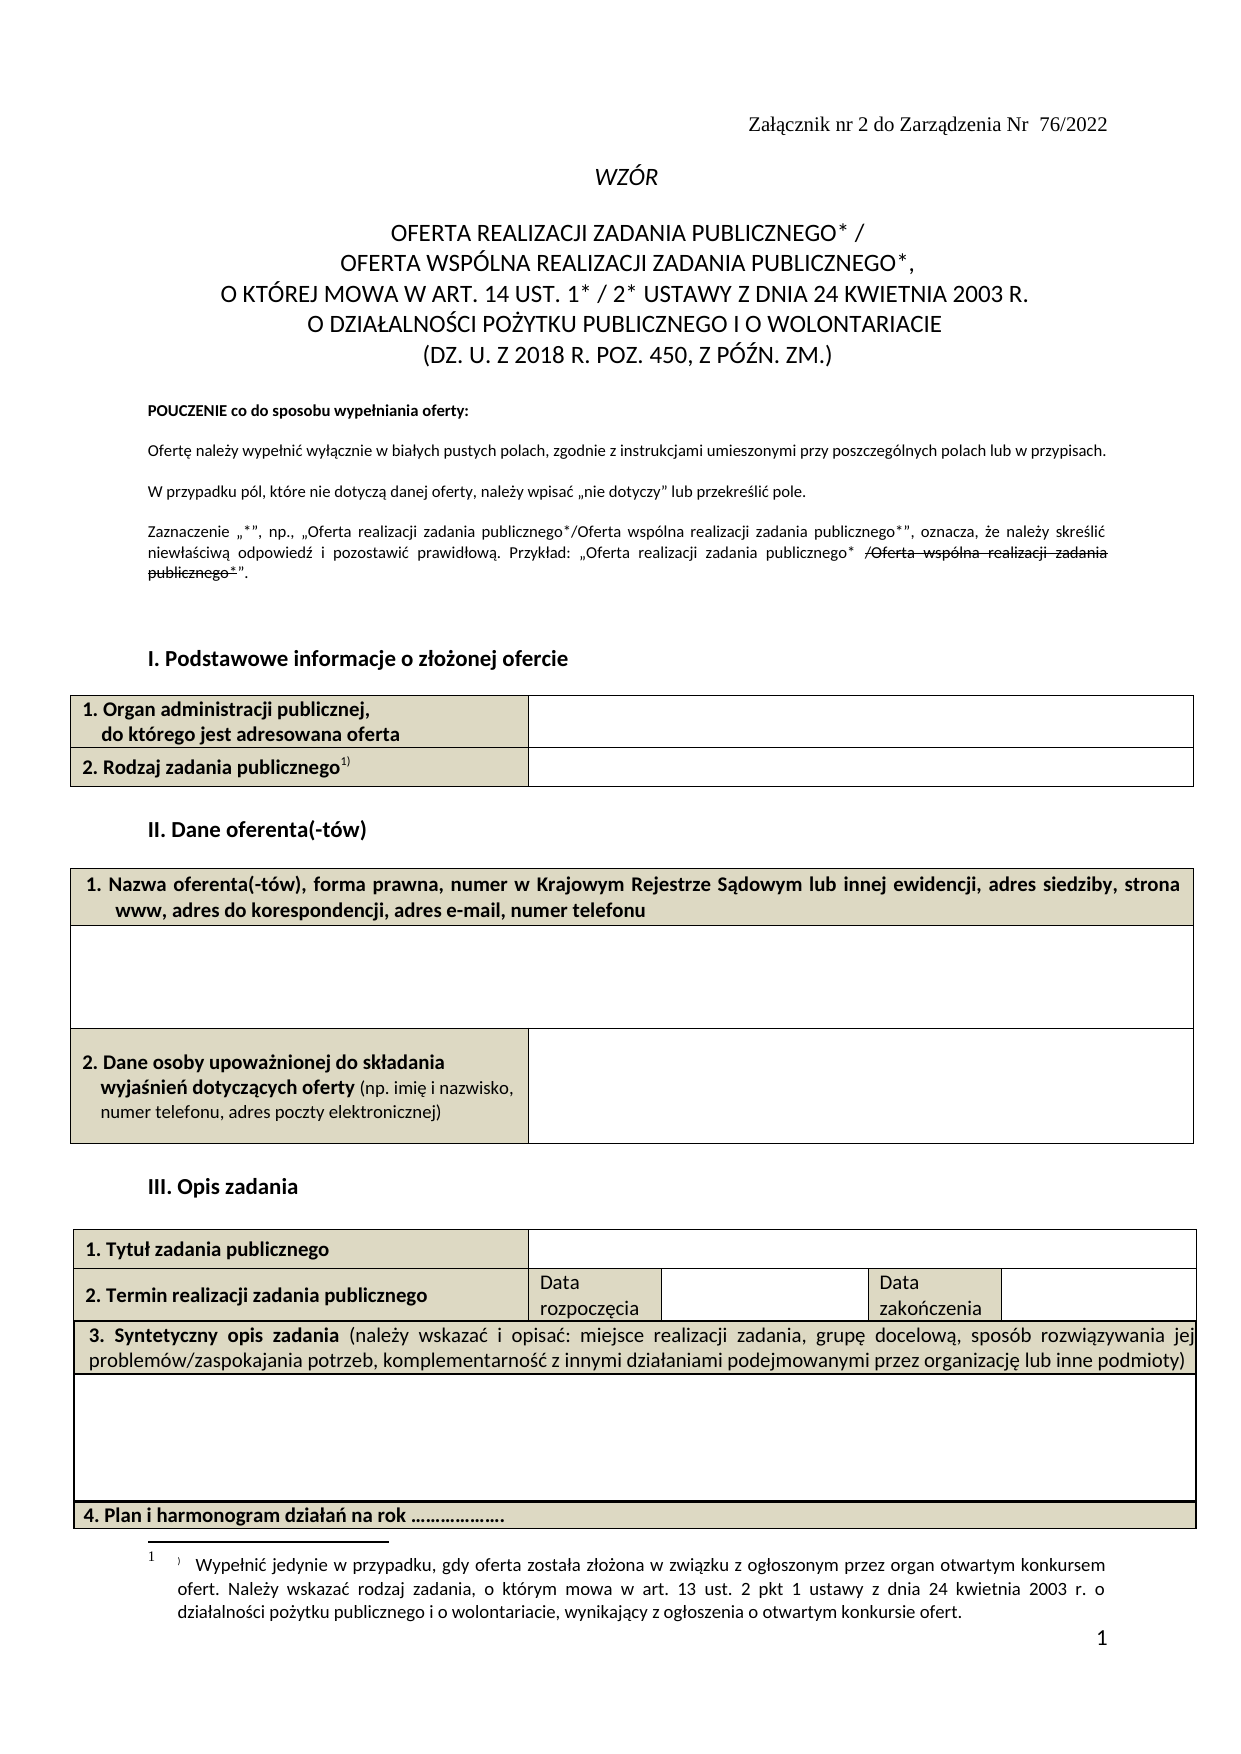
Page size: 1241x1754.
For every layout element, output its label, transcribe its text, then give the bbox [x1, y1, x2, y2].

table_header 1. Tytuł zadania publicznego [74, 1230, 528, 1268]
table_cell [662, 1269, 868, 1320]
table_header 1. Organ administracji publicznej, do którego jest adresowana oferta [71, 696, 528, 747]
text WZÓR [148, 161, 1107, 192]
table_cell 2. Termin realizacji zadania publicznego [74, 1269, 528, 1320]
text W przypadku pól, które nie dotyczą danej oferty, należy wpisać „nie dotyczy” lub przekreślić pole. [148, 481, 1107, 501]
table_cell [529, 748, 1193, 786]
table_cell [1002, 1269, 1196, 1320]
table_cell 2. Dane osoby upoważnionej do składania wyjaśnień dotyczących oferty (np. imię i nazwisko, numer telefonu, adres poczty elektronicznej) [71, 1029, 528, 1143]
text III. Opis zadania [148, 1172, 1107, 1200]
text O KTÓREJ MOWA W ART. 14 UST. 1* / 2* USTAWY Z DNIA 24 KWIETNIA 2003 R. O DZIAŁALNOŚCI POŻYTKU PUBLICZNEGO I O WOLONTARIACIE (DZ. U. Z 2018 R. POZ. 450, Z PÓŹN. ZM.) [148, 278, 1107, 369]
table_cell 3. Syntetyczny opis zadania (należy wskazać i opisać: miejsce realizacji zadania, grupę docelową, sposób rozwiązywania jej problemów/zaspokajania potrzeb, komplementarność z innymi działaniami podejmowanymi przez organizację lub inne podmioty) [75, 1322, 1195, 1373]
table_header 1. Nazwa oferenta(-tów), forma prawna, numer w Krajowym Rejestrze Sądowym lub innej ewidencji, adres siedziby, strona www, adres do korespondencji, adres e-mail, numer telefonu [71, 869, 1193, 925]
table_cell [75, 1503, 1195, 1528]
text II. Dane oferenta(-tów) [148, 815, 1107, 843]
table_cell [529, 1029, 1193, 1143]
table_cell 2. Rodzaj zadania publicznego) [71, 748, 528, 786]
table_cell [71, 926, 1193, 1028]
table_cell Data rozpoczęcia [529, 1269, 661, 1320]
text Załącznik nr 2 do Zarządzenia Nr 76/2022 [148, 112, 1107, 136]
table_cell Data zakończenia [869, 1269, 1001, 1320]
text I. Podstawowe informacje o złożonej ofercie [148, 644, 1107, 672]
text Ofertę należy wypełnić wyłącznie w białych pustych polach, zgodnie z instrukcjami umieszonymi przy poszczególnych polach lub w przypisach. [148, 441, 1107, 461]
text OFERTA REALIZACJI ZADANIA PUBLICZNEGO* / [148, 217, 1107, 247]
table_cell [75, 1375, 1195, 1500]
text Zaznaczenie „*”, np., „Oferta realizacji zadania publicznego*/Oferta wspólna realizacji zadania publicznego*”, oznacza, że należy skreślić niewłaściwą odpowiedź i pozostawić prawidłową. Przykład: „Oferta realizacji zadania publicznego* /Oferta wspólna realizacji zadania publicznego*”. [148, 522, 1107, 583]
text OFERTA WSPÓLNA REALIZACJI ZADANIA PUBLICZNEGO*, [148, 247, 1107, 278]
text POUCZENIE co do sposobu wypełniania oferty: [148, 400, 1107, 420]
table_header [529, 696, 1193, 747]
table_header [529, 1230, 1196, 1268]
